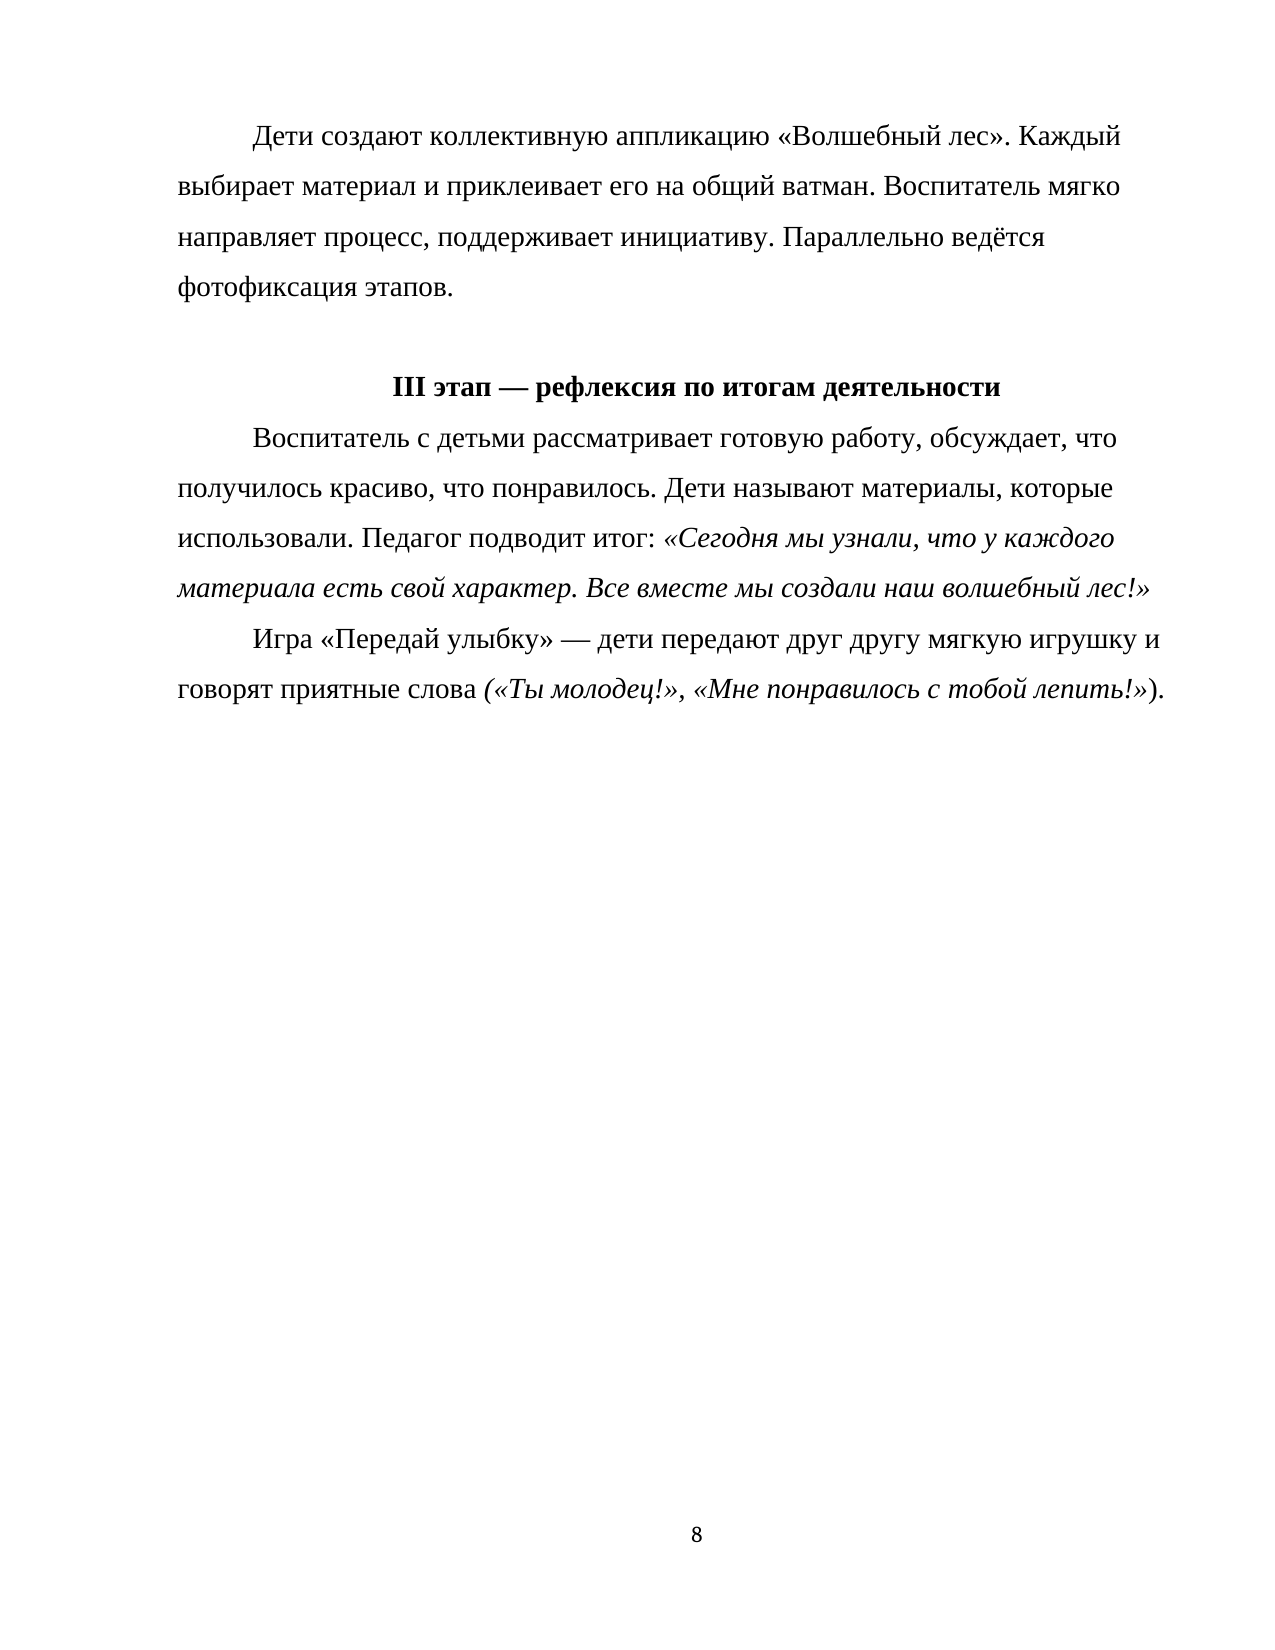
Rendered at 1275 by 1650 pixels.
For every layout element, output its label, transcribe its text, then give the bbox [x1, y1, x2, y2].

text Игра «Передай улыбку» — дети передают друг другу мягкую игрушку и говорят приятные слова («Ты молодец!», «Мне понравилось с тобой лепить!»). [177, 621, 1216, 705]
text Воспитатель с детьми рассматривает готовую работу, обсуждает, что получилось красиво, что понравилось. Дети называют материалы, которые использовали. Педагог подводит итог: «Сегодня мы узнали, что у каждого материала есть свой характер. Все вместе мы создали наш волшебный лес!» [177, 420, 1216, 604]
subtitle III этап — рефлексия по итогам деятельности [177, 369, 1216, 403]
text Дети создают коллективную аппликацию «Волшебный лес». Каждый выбирает материал и приклеивает его на общий ватман. Воспитатель мягко направляет процесс, поддерживает инициативу. Параллельно ведётся фотофиксация этапов. [177, 118, 1216, 303]
